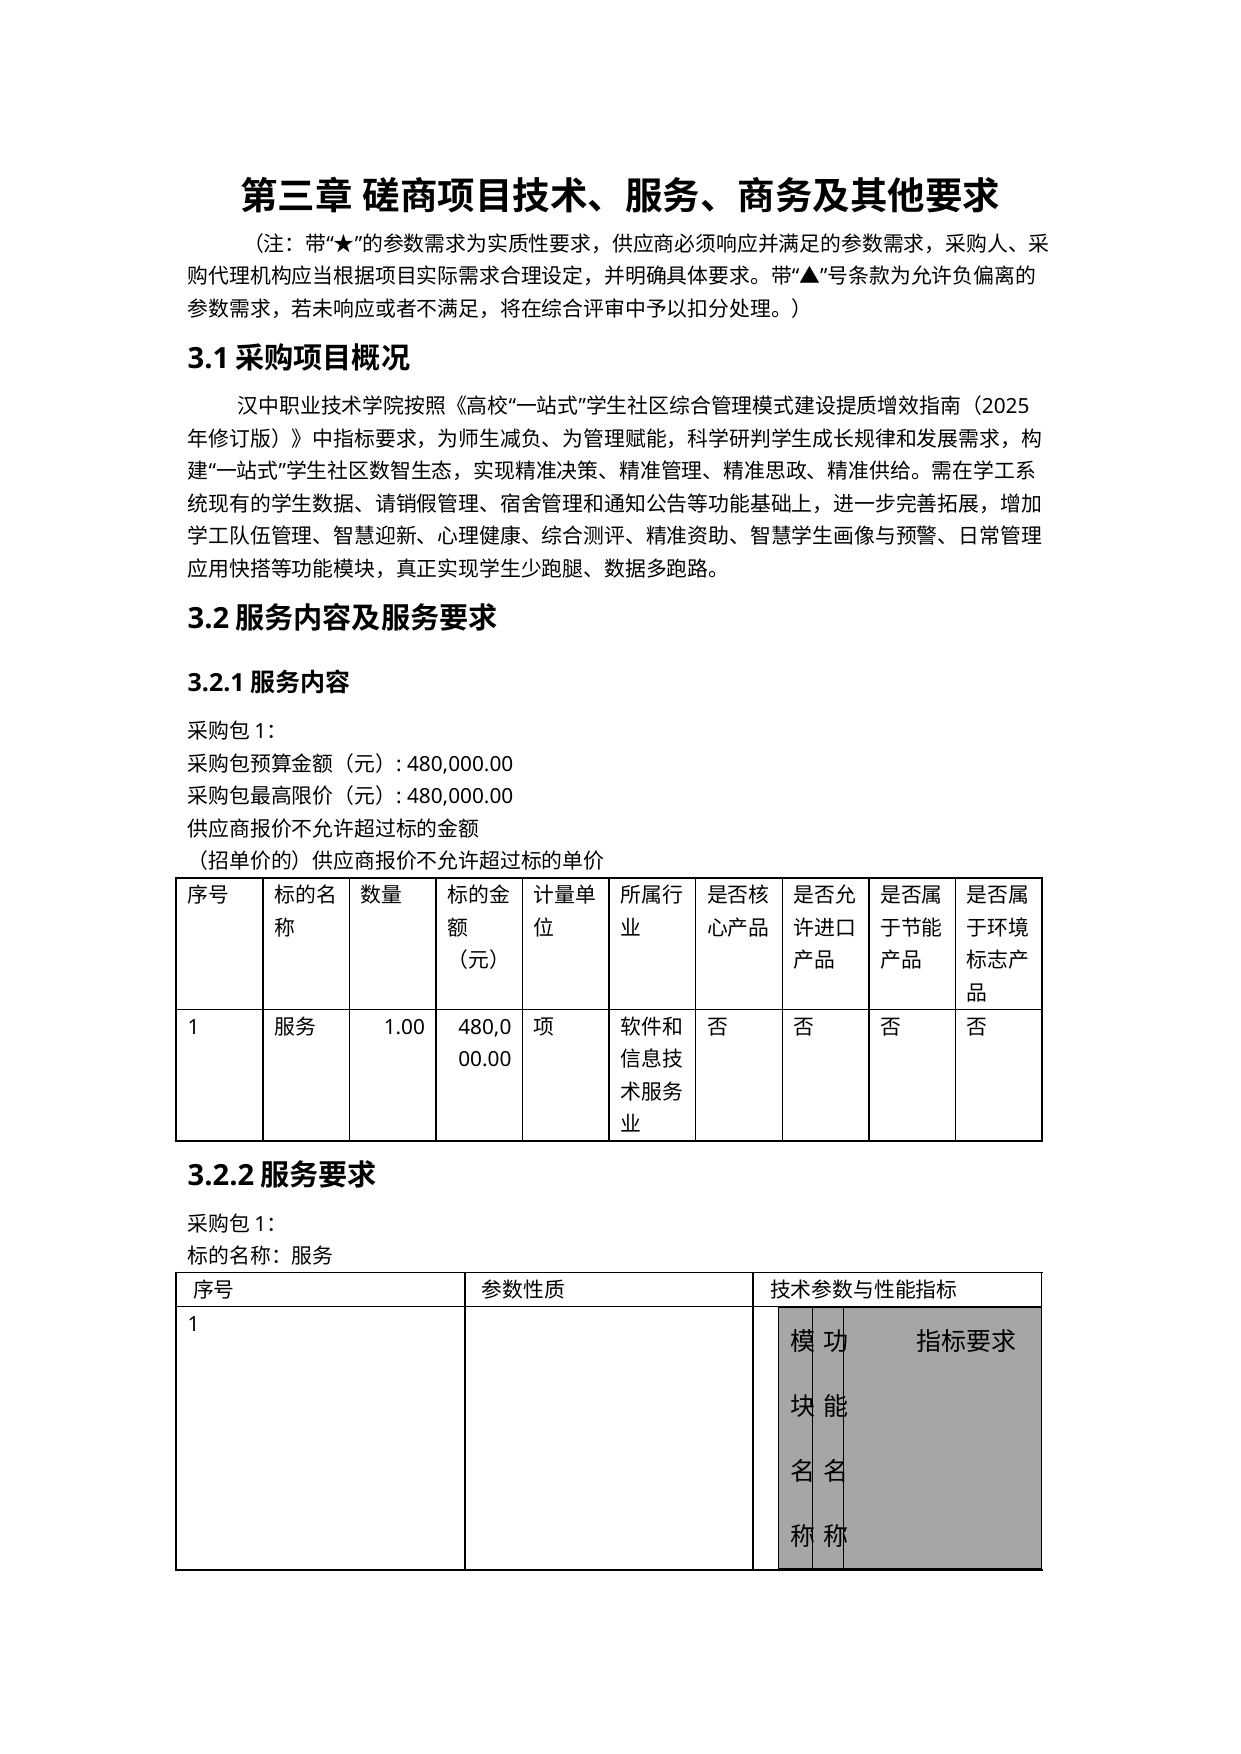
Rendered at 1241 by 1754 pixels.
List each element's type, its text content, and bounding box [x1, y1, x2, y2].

text 3.1采购项目概况 [187, 324, 1053, 389]
text 供应商报价不允许超过标的金额 [187, 812, 1053, 844]
table_header 是否属于节能产品 [870, 879, 955, 1008]
table_cell 项 [523, 1010, 608, 1140]
table_cell 1 [177, 1307, 464, 1569]
table_header 技术参数与性能指标 [754, 1273, 1041, 1306]
table_header 是否属于环境标志产品 [956, 879, 1041, 1008]
table_header 数量 [350, 879, 435, 1008]
text 采购包预算金额（元）: 480,000.00 [187, 747, 1053, 779]
text 3.2.2服务要求 [187, 1142, 1053, 1207]
table_header 标的金额 （元） [437, 879, 522, 1008]
table_header 序号 [177, 879, 262, 1008]
table_cell 否 [696, 1010, 782, 1140]
text 采购包最高限价（元）: 480,000.00 [187, 779, 1053, 812]
table_header 是否核心产品 [696, 879, 782, 1008]
text 第三章 磋商项目技术、服务、商务及其他要求 [187, 162, 1053, 227]
text 3.2.1服务内容 [187, 649, 1053, 714]
table_cell 1.00 [350, 1010, 435, 1140]
table_header 参数性质 [466, 1273, 752, 1306]
text 汉中职业技术学院按照《高校“一站式”学生社区综合管理模式建设提质增效指南（2025年修订版）》中指标要求，为师生减负、为管理赋能，科学研判学生成长规律和发展需求，构建“一站式”学生社区数智生态，实现精准决策、精准管理、精准思政、精准供给。需在学工系统现有的学生数据、请销假管理、宿舍管理和通知公告等功能基础上，进一步完善拓展，增加学工队伍管理、智慧迎新、心理健康、综合测评、精准资助、智慧学生画像与预警、日常管理应用快搭等功能模块，真正实现学生少跑腿、数据多跑路。 [187, 389, 1053, 584]
table_cell 否 [956, 1010, 1041, 1140]
table_header 是否允许进口产品 [783, 879, 868, 1008]
table_cell 否 [870, 1010, 955, 1140]
text 采购包1： [187, 714, 1053, 747]
table_header 序号 [177, 1273, 464, 1306]
table_cell 软件和信息技术服务业 [610, 1010, 695, 1140]
table_cell [754, 1307, 778, 1569]
text （招单价的）供应商报价不允许超过标的单价 [187, 844, 1053, 877]
text 采购包1： [187, 1207, 1053, 1239]
table_header 计量单位 [523, 879, 608, 1008]
table_cell 服务 [264, 1010, 349, 1140]
text （注：带“★”的参数需求为实质性要求，供应商必须响应并满足的参数需求，采购人、采购代理机构应当根据项目实际需求合理设定，并明确具体要求。带“▲”号条款为允许负偏离的参数需求，若未响应或者不满足，将在综合评审中予以扣分处理。） [187, 227, 1053, 324]
table_cell 否 [783, 1010, 868, 1140]
text 3.2服务内容及服务要求 [187, 584, 1053, 649]
table_cell 480,000.00 [437, 1010, 522, 1140]
table_header 所属行业 [610, 879, 695, 1008]
table_cell [466, 1307, 752, 1569]
table_header 标的名称 [264, 879, 349, 1008]
text 标的名称：服务 [187, 1239, 1053, 1272]
table_cell 1 [177, 1010, 262, 1140]
